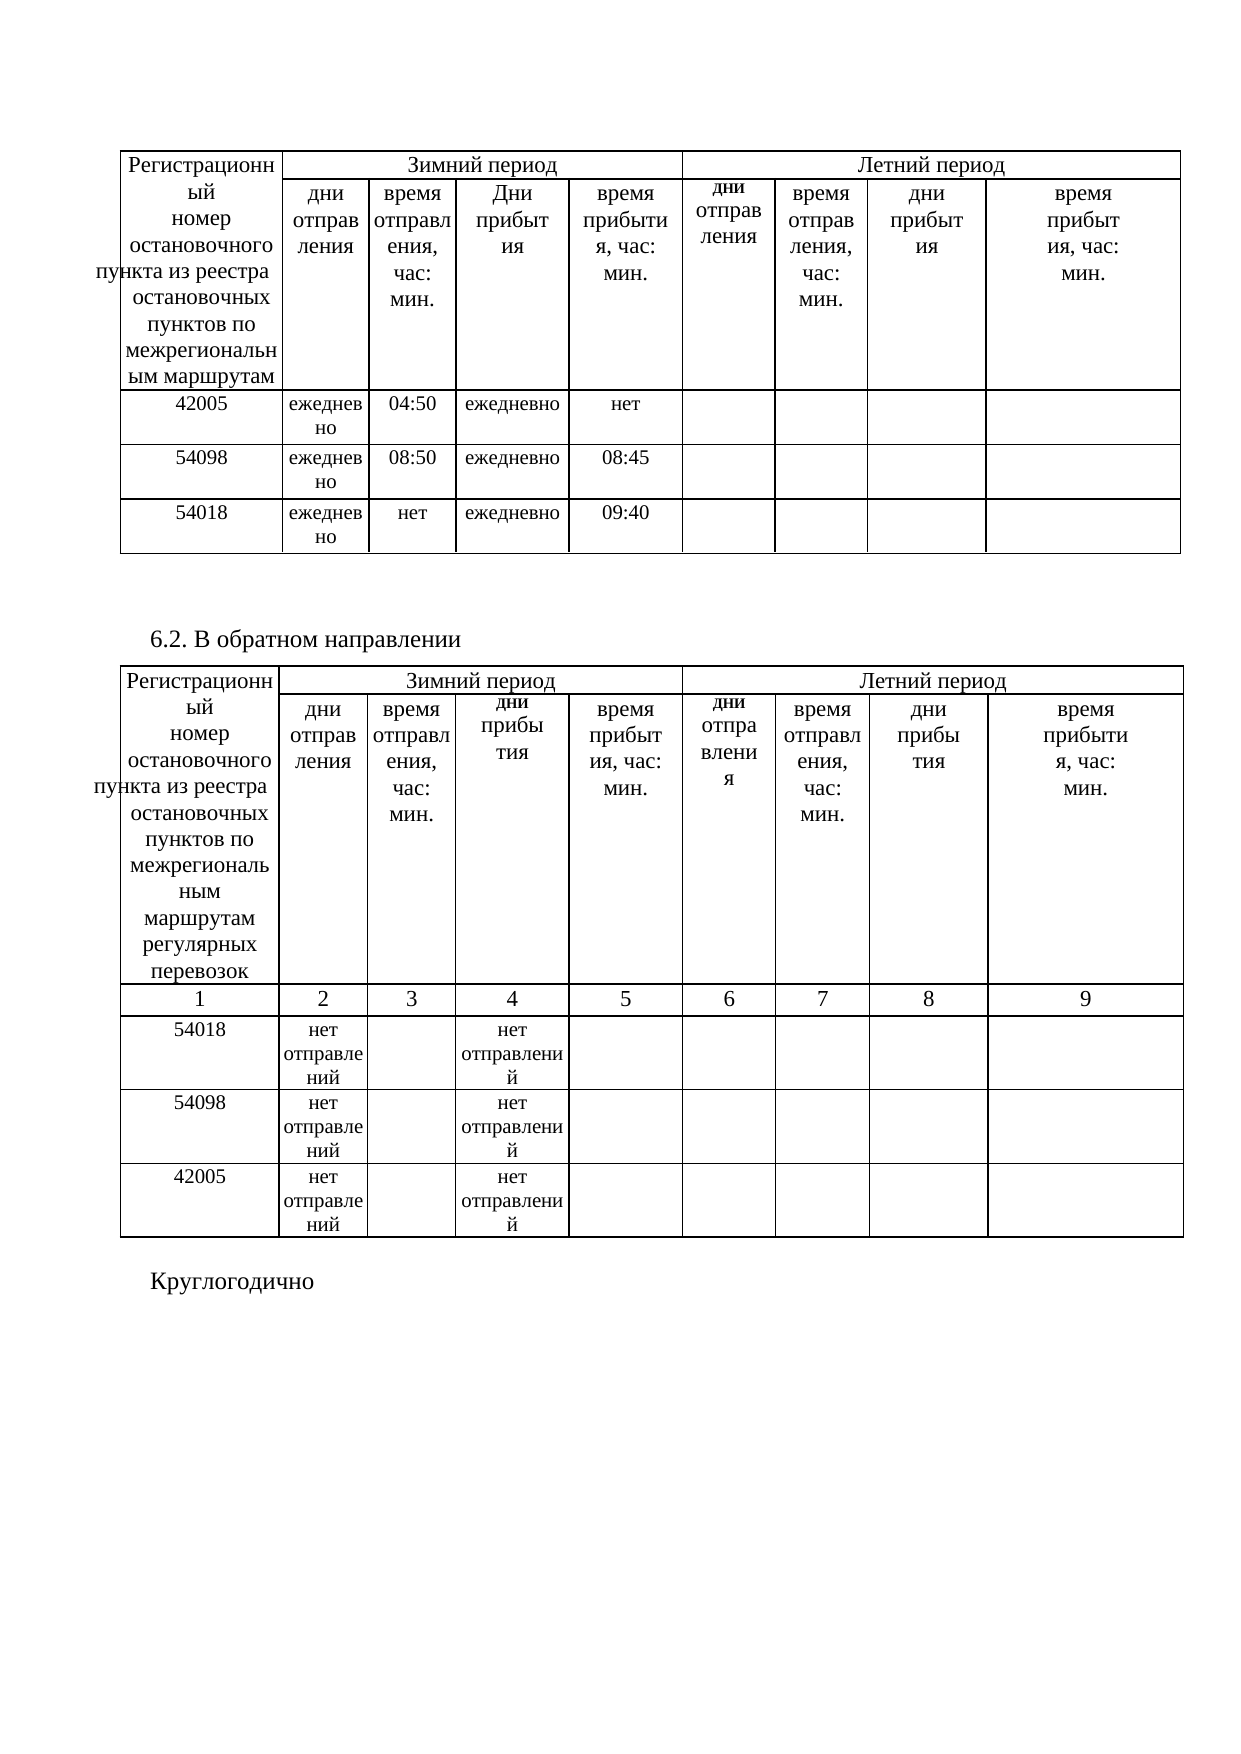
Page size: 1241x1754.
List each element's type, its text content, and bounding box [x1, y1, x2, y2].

table_cell время отправл ения, час: мин. [776, 695, 869, 983]
table_cell дни отправ ления [283, 180, 368, 389]
table_cell [570, 1017, 682, 1089]
table_cell [776, 1017, 869, 1089]
table_cell [870, 1017, 987, 1089]
table_cell ДНИ прибы тия [456, 695, 568, 983]
table_cell [987, 500, 1180, 552]
table_cell [870, 1090, 987, 1162]
table_cell [868, 445, 985, 498]
table_cell [870, 1164, 987, 1236]
table_cell [683, 500, 774, 552]
table_cell 54098 [121, 1090, 278, 1162]
table_cell 08:50 [370, 445, 455, 498]
table_cell [683, 445, 774, 498]
table_cell нет отправлений [280, 1017, 367, 1089]
table_cell ежедневно [283, 391, 368, 444]
table_cell нет отправлений [456, 1090, 568, 1162]
table_cell [683, 1164, 775, 1236]
table_cell 42005 [121, 391, 282, 444]
table_cell ежедневно [457, 391, 568, 444]
table_cell время отправл ения, час: мин. [370, 180, 455, 389]
table_cell время отправ ления, час: мин. [776, 180, 867, 389]
table_cell нет отправлений [280, 1164, 367, 1236]
table_cell [776, 391, 867, 444]
table_cell ежедневно [457, 500, 568, 552]
table_cell [989, 1017, 1183, 1089]
table_cell 08:45 [570, 445, 682, 498]
table_cell 54018 [121, 1017, 278, 1089]
table_cell дни отправ ления [280, 695, 367, 983]
table_header Летний период [683, 152, 1180, 178]
table_cell ежедневно [283, 500, 368, 552]
table_cell время прибыт ия, час: мин. [987, 180, 1180, 389]
table_cell [683, 1017, 775, 1089]
table_cell 3 [368, 985, 455, 1015]
table_cell 42005 [121, 1164, 278, 1236]
table_cell 09:40 [570, 500, 682, 552]
table_cell 54098 [121, 445, 282, 498]
table_cell [368, 1164, 455, 1236]
table_cell [868, 500, 985, 552]
table_cell [776, 445, 867, 498]
table_header Зимний период [280, 667, 682, 693]
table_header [121, 152, 282, 389]
table_cell время прибыт ия, час: мин. [570, 695, 682, 983]
table_cell 5 [570, 985, 682, 1015]
table_cell 6 [683, 985, 775, 1015]
table_cell [989, 1164, 1183, 1236]
table_cell [989, 1090, 1183, 1162]
text 6.2. В обратном направлении [150, 624, 1090, 653]
table_cell 8 [870, 985, 987, 1015]
table_cell [776, 500, 867, 552]
table_cell дни прибыт ия [868, 180, 985, 389]
table_cell нет [370, 500, 455, 552]
table_cell 9 [989, 985, 1183, 1015]
table_cell ежедневно [283, 445, 368, 498]
table_cell 4 [456, 985, 568, 1015]
table_cell [868, 391, 985, 444]
table_cell 54018 [121, 500, 282, 552]
table_cell [987, 445, 1180, 498]
table_cell ДНИ отправ ления [683, 180, 774, 389]
table_cell [683, 391, 774, 444]
table_cell [570, 1164, 682, 1236]
table_cell нет отправлений [280, 1090, 367, 1162]
table_cell нет отправлений [456, 1017, 568, 1089]
table_cell [570, 1090, 682, 1162]
table_cell [776, 1090, 869, 1162]
table_cell 04:50 [370, 391, 455, 444]
table_cell 1 [121, 985, 278, 1015]
table_cell дни прибы тия [870, 695, 987, 983]
table_cell [987, 391, 1180, 444]
table_cell 7 [776, 985, 869, 1015]
table_cell [368, 1090, 455, 1162]
table_cell нет [570, 391, 682, 444]
table_header Летний период [683, 667, 1183, 693]
table_cell ежедневно [457, 445, 568, 498]
table_cell ДНИ отпра влени я [683, 695, 775, 983]
table_header Регистрационный номер остановочного пункта из реестра остановочных пунктов по межрегиональным маршрутам регулярных перевозок [121, 667, 278, 983]
table_cell Дни прибыт ия [457, 180, 568, 389]
table_cell нет отправлений [456, 1164, 568, 1236]
table_cell 2 [280, 985, 367, 1015]
table_cell [776, 1164, 869, 1236]
table_cell [683, 1090, 775, 1162]
table_header Зимний период [283, 152, 682, 178]
text Круглогодично [150, 1266, 1090, 1295]
table_cell время прибыти я, час: мин. [989, 695, 1183, 983]
table_cell время прибыти я, час: мин. [570, 180, 682, 389]
table_cell время отправл ения, час: мин. [368, 695, 455, 983]
table_cell [368, 1017, 455, 1089]
